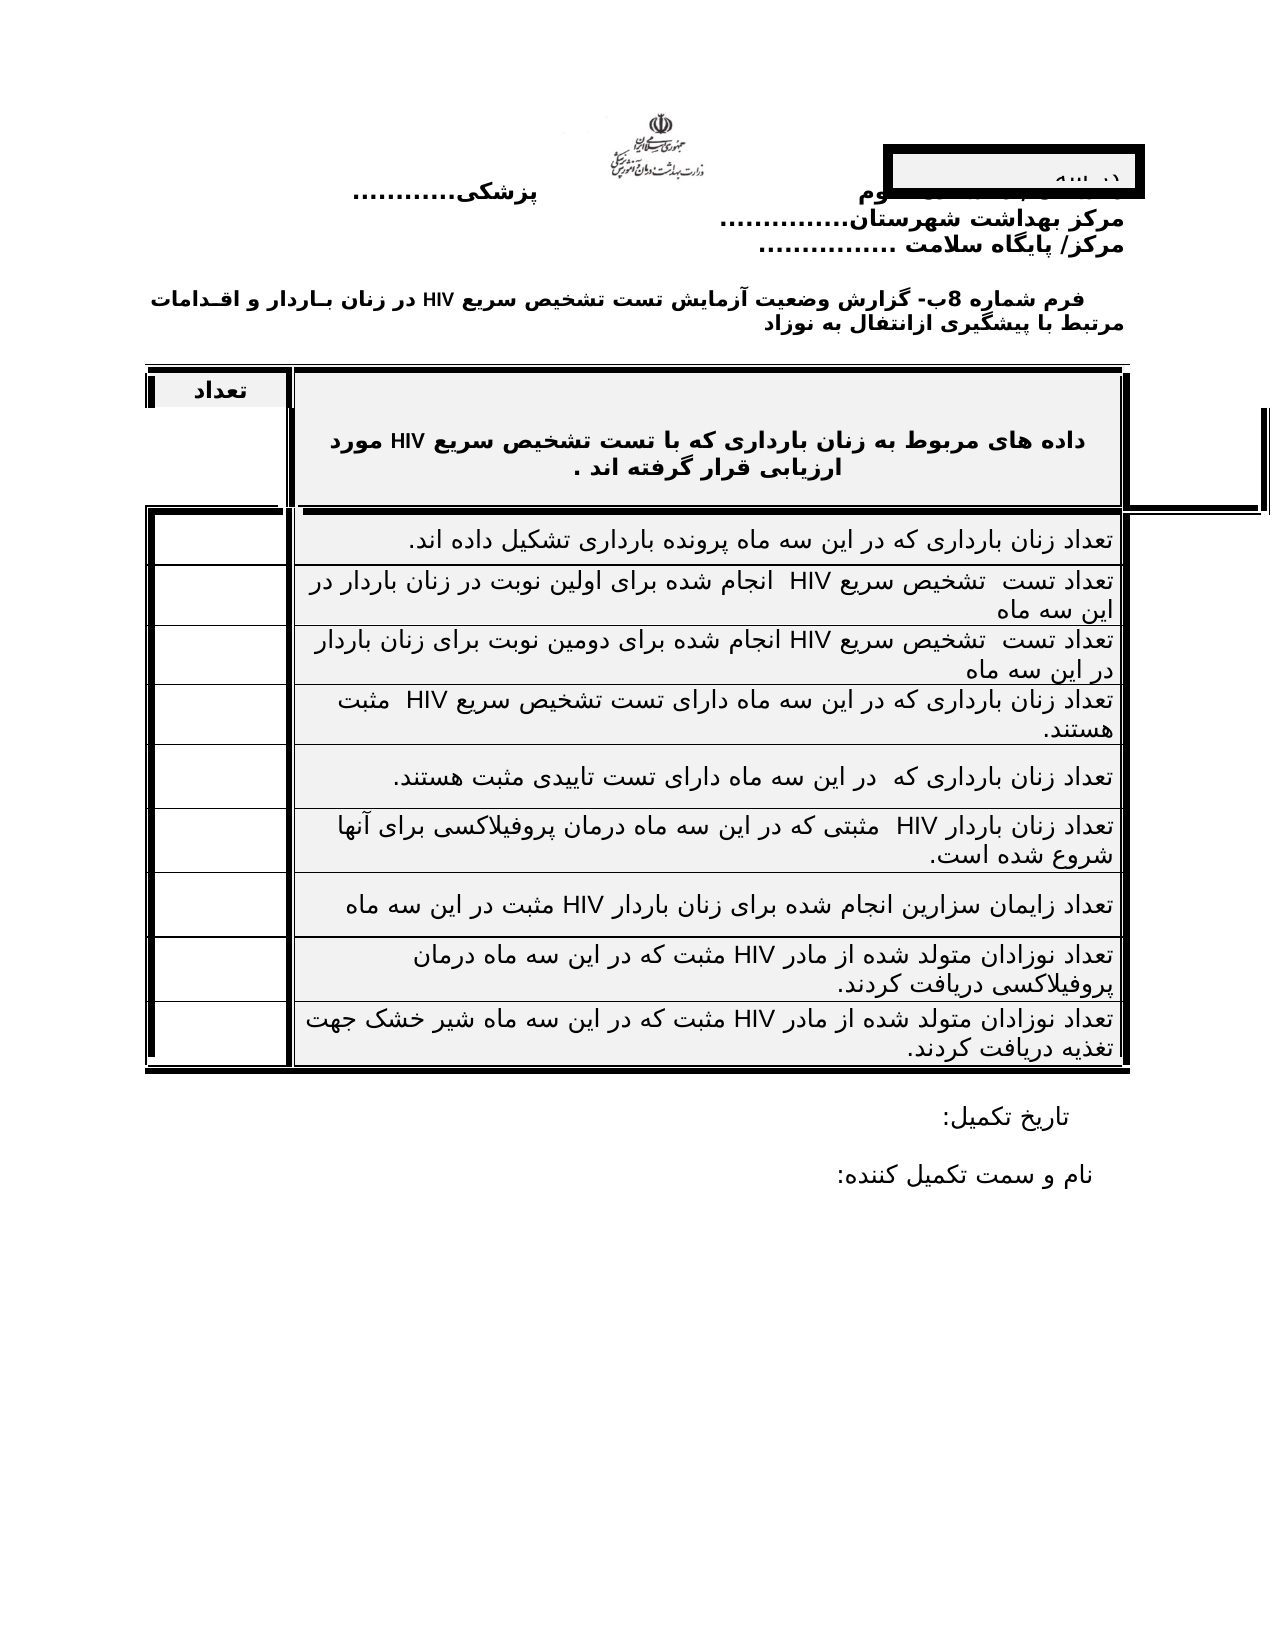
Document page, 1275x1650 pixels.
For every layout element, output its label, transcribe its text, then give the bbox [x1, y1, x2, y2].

table_header تعداد [150, 373, 286, 407]
table_header داده های مربوط به زنان بارداری که با تست تشخیص سریع HIV مورد ارزیابی قرار گرفته اند . [291, 365, 1125, 505]
table_cell تعداد زنان بارداری که در این سه ماه پرونده بارداری تشکیل داده اند. [291, 505, 1125, 564]
text مرکز بهداشت شهرستان............... [150, 205, 1125, 231]
table_cell تعداد تست تشخیص سریع HIV انجام شده برای دومین نوبت برای زنان باردار در این سه ماه [295, 626, 1120, 684]
table_cell تعداد زنان باردار HIV مثبتی که در این سه ماه درمان پروفیلاکسی برای آنها شروع شده است. [295, 809, 1120, 872]
table_cell تعداد زایمان سزارین انجام شده برای زنان باردار HIV مثبت در این سه ماه [295, 873, 1120, 936]
table_cell [155, 938, 286, 1001]
table_cell [155, 873, 286, 936]
table_cell [155, 809, 286, 872]
table_cell تعداد نوزادان متولد شده از مادر HIV مثبت که در این سه ماه درمان پروفیلاکسی دریافت کردند. [295, 938, 1120, 1001]
table_cell [150, 1002, 286, 1065]
text تاریخ تکمیل: [150, 1102, 1125, 1132]
table_cell تعداد تست تشخیص سریع HIV انجام شده برای اولین نوبت در زنان باردار در این سه ماه [295, 566, 1120, 624]
table_cell [155, 745, 286, 808]
table_cell [155, 566, 286, 624]
text فرم شماره 8ب- گزارش وضعیت آزمایش تست تشخیص سریع HIV در زنان باردار و اقدامات مرتبط با پیشگیری ازانتفال به نوزاد [150, 286, 1125, 336]
text نام و سمت تکمیل کننده: [150, 1160, 1125, 1189]
table_cell [155, 685, 286, 744]
table_cell [155, 626, 286, 684]
text دانشگاه / دانشکده علوم پزشکی............ [150, 178, 883, 205]
table_cell [150, 505, 291, 564]
table_cell تعداد زنان بارداری که در این سه ماه دارای تست تشخیص سریع HIV مثبت هستند. [295, 685, 1120, 744]
text مرکز/ پایگاه سلامت ................ [150, 231, 1125, 258]
table_cell تعداد زنان بارداری که در این سه ماه دارای تست تاییدی مثبت هستند. [295, 745, 1120, 808]
picture [556, 107, 747, 189]
table_cell تعداد نوزادان متولد شده از مادر HIV مثبت که در این سه ماه شیر خشک جهت تغذیه دریافت کردند. [295, 1002, 1123, 1065]
